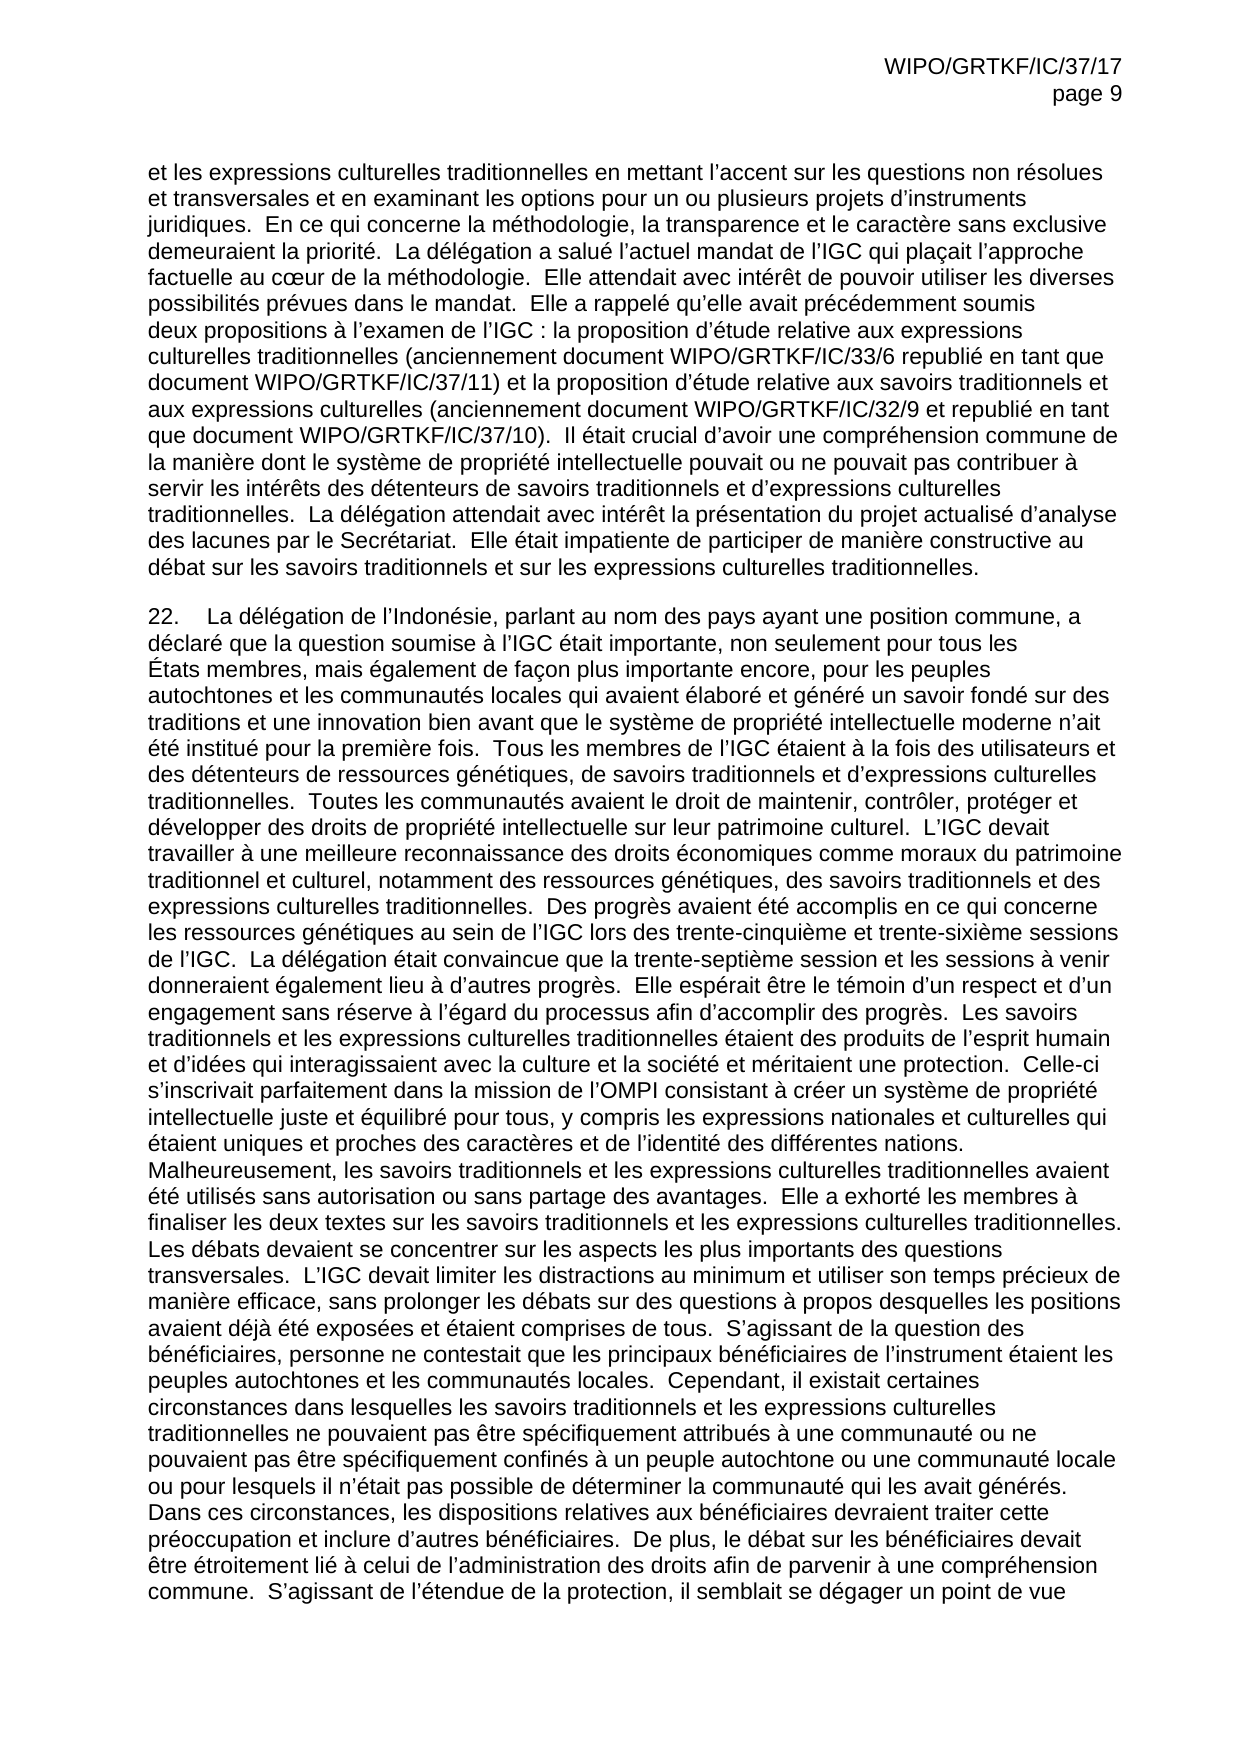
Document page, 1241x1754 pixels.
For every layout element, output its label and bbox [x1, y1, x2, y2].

text [148, 158, 1122, 580]
text [148, 603, 1122, 1604]
